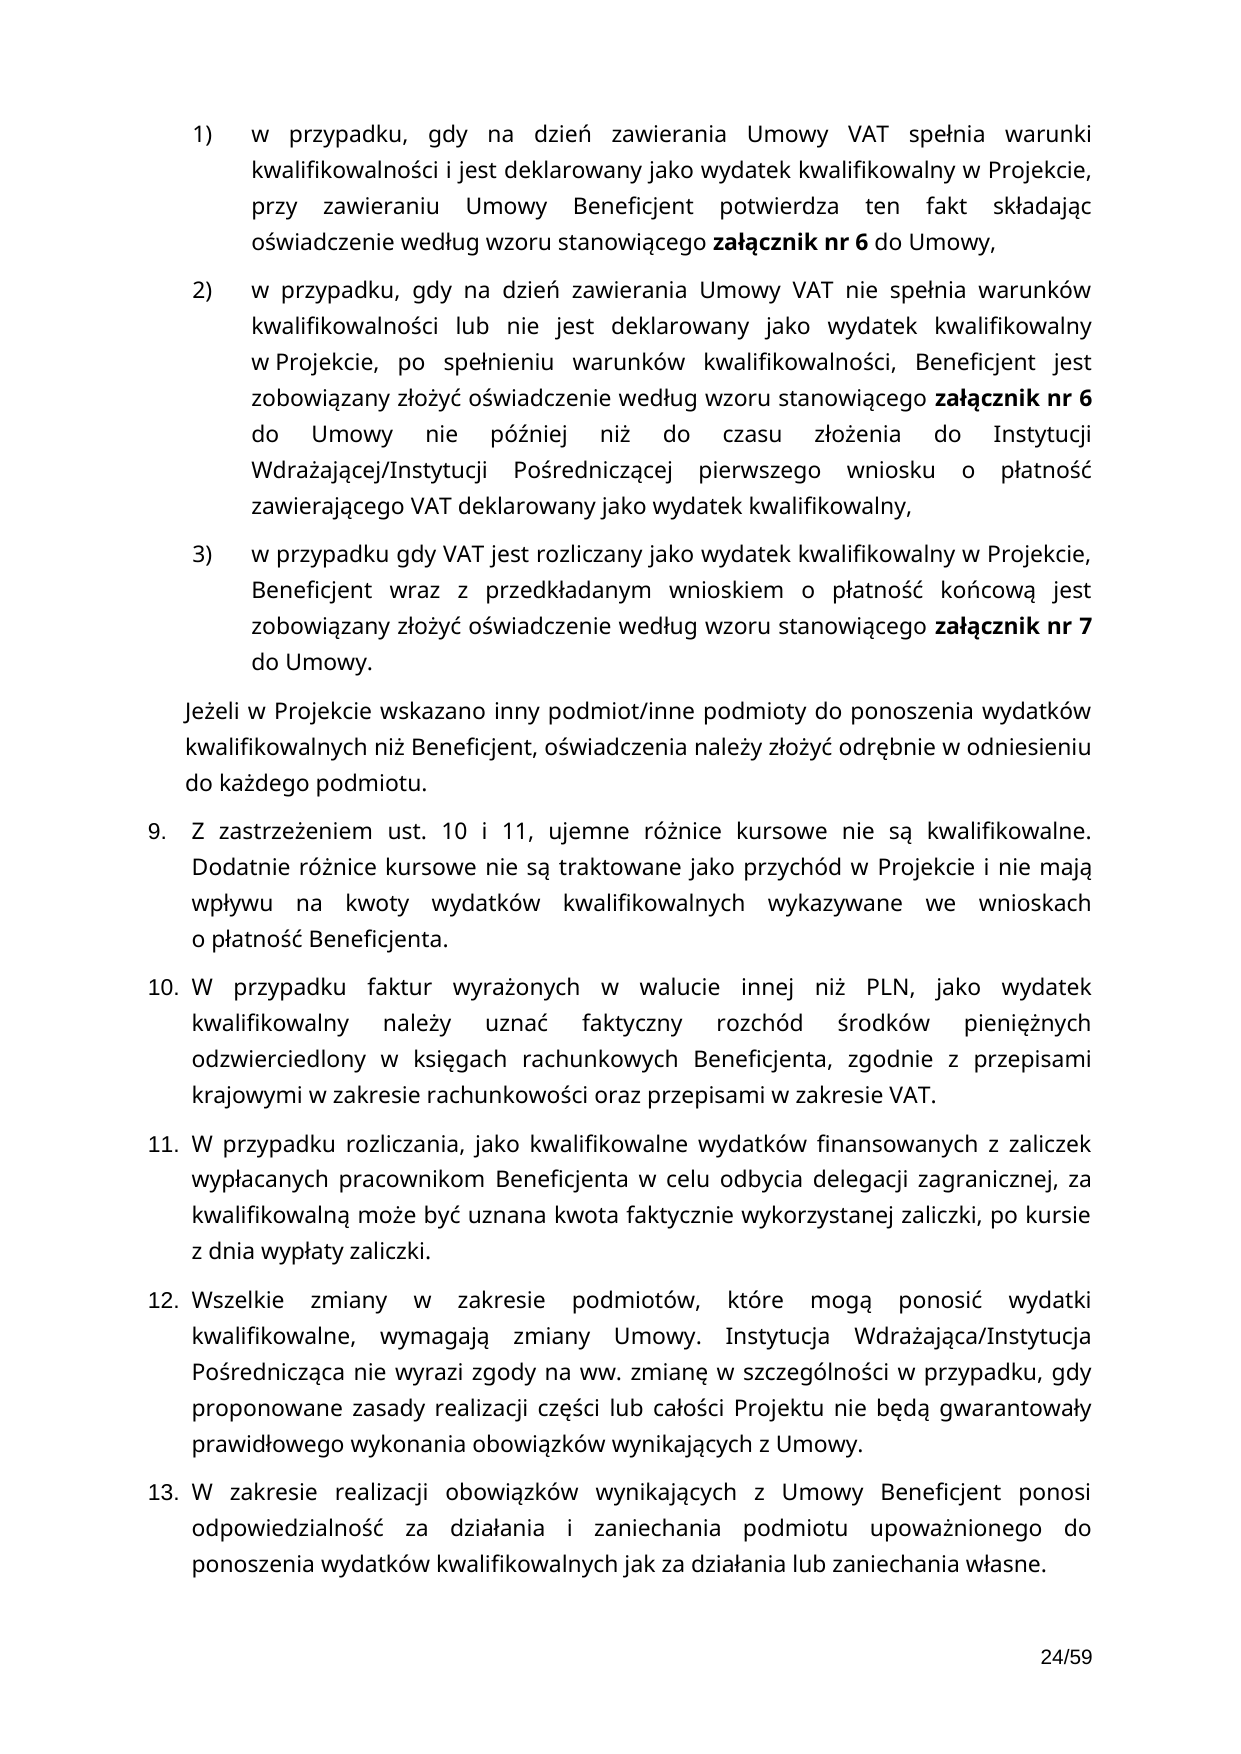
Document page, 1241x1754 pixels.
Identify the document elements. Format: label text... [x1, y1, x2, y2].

list W przypadku rozliczania, jako kwalifikowalne wydatków finansowanych z zaliczek wypłacanych pracownikom Beneficjenta w celu odbycia delegacji zagranicznej, za kwalifikowalną może być uznana kwota faktycznie wykorzystanej zaliczki, po kursie z dnia wypłaty zaliczki. [148, 1127, 1092, 1267]
list Z zastrzeżeniem ust. 10 i 11, ujemne różnice kursowe nie są kwalifikowalne. Dodatnie różnice kursowe nie są traktowane jako przychód w Projekcie i nie mają wpływu na kwoty wydatków kwalifikowalnych wykazywane we wnioskach o płatność Beneficjenta. [148, 815, 1092, 954]
list w przypadku, gdy na dzień zawierania Umowy VAT spełnia warunki kwalifikowalności i jest deklarowany jako wydatek kwalifikowalny w Projekcie, przy zawieraniu Umowy Beneficjent potwierdza ten fakt składając oświadczenie według wzoru stanowiącego załącznik nr 6 do Umowy, [192, 118, 1092, 257]
list w przypadku gdy VAT jest rozliczany jako wydatek kwalifikowalny w Projekcie, Beneficjent wraz z przedkładanym wnioskiem o płatność końcową jest zobowiązany złożyć oświadczenie według wzoru stanowiącego załącznik nr 7 do Umowy. [192, 538, 1092, 677]
list W zakresie realizacji obowiązków wynikających z Umowy Beneficjent ponosi odpowiedzialność za działania i zaniechania podmiotu upoważnionego do ponoszenia wydatków kwalifikowalnych jak za działania lub zaniechania własne. [148, 1476, 1092, 1579]
list w przypadku, gdy na dzień zawierania Umowy VAT nie spełnia warunków kwalifikowalności lub nie jest deklarowany jako wydatek kwalifikowalny w Projekcie, po spełnieniu warunków kwalifikowalności, Beneficjent jest zobowiązany złożyć oświadczenie według wzoru stanowiącego załącznik nr 6 do Umowy nie później niż do czasu złożenia do Instytucji Wdrażającej/Instytucji Pośredniczącej pierwszego wniosku o płatność zawierającego VAT deklarowany jako wydatek kwalifikowalny, [192, 274, 1092, 521]
text Jeżeli w Projekcie wskazano inny podmiot/inne podmioty do ponoszenia wydatków kwalifikowalnych niż Beneficjent, oświadczenia należy złożyć odrębnie w odniesieniu do każdego podmiotu. [185, 695, 1092, 798]
list W przypadku faktur wyrażonych w walucie innej niż PLN, jako wydatek kwalifikowalny należy uznać faktyczny rozchód środków pieniężnych odzwierciedlony w księgach rachunkowych Beneficjenta, zgodnie z przepisami krajowymi w zakresie rachunkowości oraz przepisami w zakresie VAT. [148, 971, 1092, 1110]
list Wszelkie zmiany w zakresie podmiotów, które mogą ponosić wydatki kwalifikowalne, wymagają zmiany Umowy. Instytucja Wdrażająca/Instytucja Pośrednicząca nie wyrazi zgody na ww. zmianę w szczególności w przypadku, gdy proponowane zasady realizacji części lub całości Projektu nie będą gwarantowały prawidłowego wykonania obowiązków wynikających z Umowy. [148, 1284, 1092, 1459]
